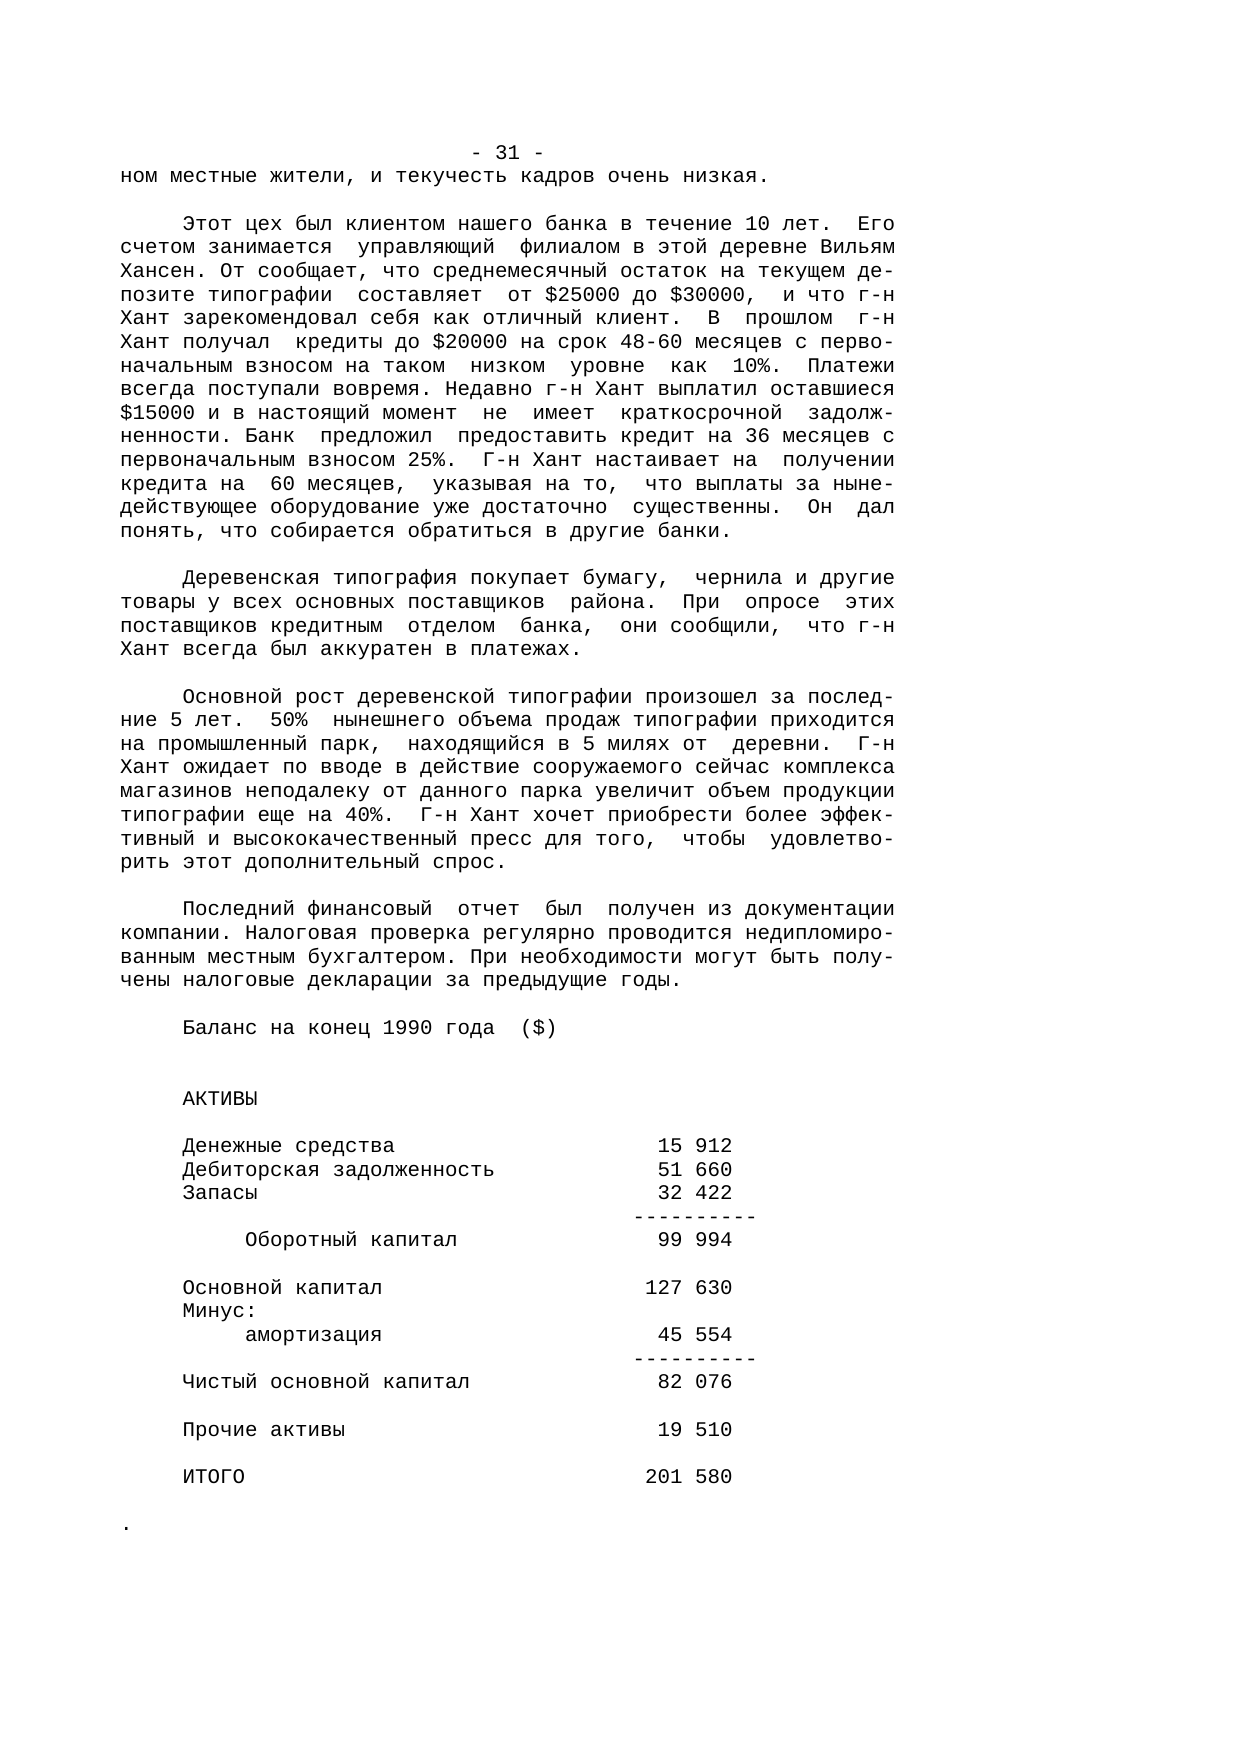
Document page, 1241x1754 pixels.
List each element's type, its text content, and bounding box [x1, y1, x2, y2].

text ние 5 лет. 50% нынешнего объема продаж типографии приходится [120, 709, 1120, 733]
text действующее оборудование уже достаточно существенны. Он дал [120, 496, 1120, 520]
text Деревенская типография покупает бумагу, чернила и другие [120, 567, 1120, 591]
text Дебиторская задолженность 51 660 [120, 1158, 1120, 1182]
text ИТОГО 201 580 [120, 1466, 1120, 1489]
text АКТИВЫ [120, 1088, 1120, 1111]
text Хант всегда был аккуратен в платежах. [120, 638, 1120, 662]
text Денежные средства 15 912 [120, 1135, 1120, 1158]
text Основной рост деревенской типографии произошел за послед- [120, 686, 1120, 709]
text Хант ожидает по вводе в действие сооружаемого сейчас комплекса [120, 757, 1120, 780]
text - 31 - [120, 142, 1120, 165]
text на промышленный парк, находящийся в 5 милях от деревни. Г-н [120, 733, 1120, 757]
text понять, что собирается обратиться в другие банки. [120, 520, 1120, 544]
text ном местные жители, и текучесть кадров очень низкая. [120, 165, 1120, 189]
text магазинов неподалеку от данного парка увеличит объем продукции [120, 780, 1120, 804]
text Основной капитал 127 630 [120, 1277, 1120, 1300]
text Минус: [120, 1300, 1120, 1324]
text . [120, 1513, 1120, 1537]
text позите типографии составляет от $25000 до $30000, и что г-н [120, 284, 1120, 307]
text кредита на 60 месяцев, указывая на то, что выплаты за ныне- [120, 473, 1120, 496]
text Хант получал кредиты до $20000 на срок 48-60 месяцев с перво- [120, 331, 1120, 354]
text ванным местным бухгалтером. При необходимости могут быть полу- [120, 946, 1120, 969]
text поставщиков кредитным отделом банка, они сообщили, что г-н [120, 615, 1120, 638]
text рить этот дополнительный спрос. [120, 851, 1120, 875]
text ненности. Банк предложил предоставить кредит на 36 месяцев с [120, 426, 1120, 449]
text амортизация 45 554 [120, 1324, 1120, 1348]
text Хансен. От сообщает, что среднемесячный остаток на текущем де- [120, 260, 1120, 284]
text Чистый основной капитал 82 076 [120, 1371, 1120, 1395]
text Запасы 32 422 [120, 1182, 1120, 1206]
text Баланс на конец 1990 года ($) [120, 1017, 1120, 1040]
text Прочие активы 19 510 [120, 1419, 1120, 1442]
text $15000 и в настоящий момент не имеет краткосрочной задолж- [120, 402, 1120, 426]
text Хант зарекомендовал себя как отличный клиент. В прошлом г-н [120, 307, 1120, 331]
text ---------- [120, 1206, 1120, 1229]
text товары у всех основных поставщиков района. При опросе этих [120, 591, 1120, 615]
text компании. Налоговая проверка регулярно проводится недипломиро- [120, 922, 1120, 946]
text тивный и высококачественный пресс для того, чтобы удовлетво- [120, 827, 1120, 851]
text Последний финансовый отчет был получен из документации [120, 898, 1120, 922]
text Оборотный капитал 99 994 [120, 1229, 1120, 1253]
text всегда поступали вовремя. Недавно г-н Хант выплатил оставшиеся [120, 378, 1120, 402]
text чены налоговые декларации за предыдущие годы. [120, 969, 1120, 993]
text Этот цех был клиентом нашего банка в течение 10 лет. Его [120, 213, 1120, 236]
text ---------- [120, 1348, 1120, 1371]
text счетом занимается управляющий филиалом в этой деревне Вильям [120, 236, 1120, 260]
text начальным взносом на таком низком уровне как 10%. Платежи [120, 354, 1120, 378]
text типографии еще на 40%. Г-н Хант хочет приобрести более эффек- [120, 804, 1120, 827]
text первоначальным взносом 25%. Г-н Хант настаивает на получении [120, 449, 1120, 473]
